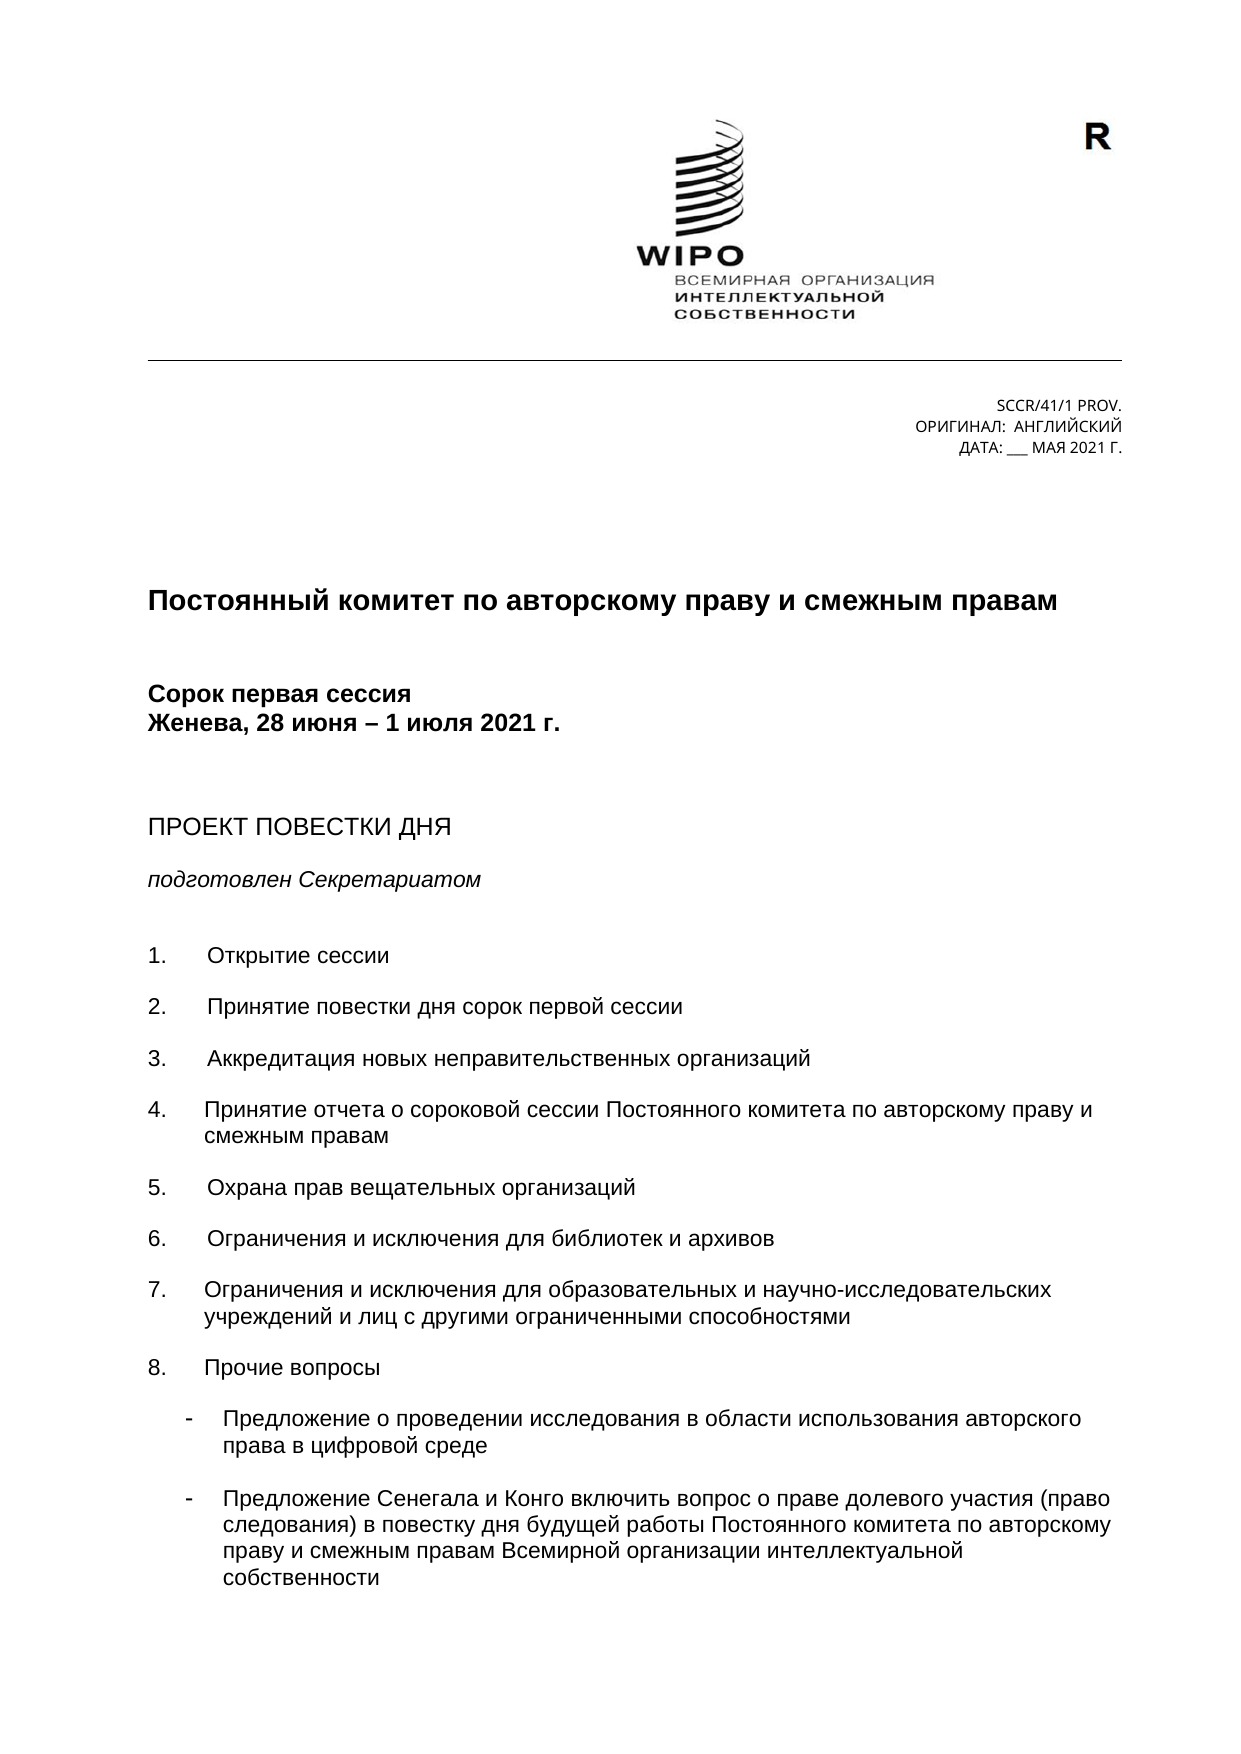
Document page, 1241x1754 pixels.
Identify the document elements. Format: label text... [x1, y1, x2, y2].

list Открытие сессии [148, 942, 1122, 968]
text Сорок первая сессия [148, 679, 1122, 708]
text подготовлен Секретариатом [148, 866, 1122, 892]
list Принятие повестки дня сорок первой сессии [148, 993, 1122, 1019]
text Постоянный комитет по авторскому праву и смежным правам [148, 583, 1122, 617]
list Предложение Сенегала и Конго включить вопрос о праве долевого участия (право следования) в повестку дня будущей работы Постоянного комитета по авторскому праву и смежным правам Всемирной организации интеллектуальной собственности [185, 1484, 1122, 1590]
list Аккредитация новых неправительственных организаций [148, 1044, 1122, 1071]
list Ограничения и исключения для библиотек и архивов [148, 1225, 1122, 1251]
text дата: ___ мая 2021 г. [148, 437, 1122, 458]
text оригинал: английский [148, 416, 1122, 437]
text Женева, 28 июня – 1 июля 2021 г. [148, 708, 1122, 737]
list Прочие вопросы [148, 1354, 1122, 1380]
text SCCR/41/1 prov. [148, 361, 1122, 416]
picture [608, 96, 1123, 336]
list Предложение о проведении исследования в области использования авторского права в цифровой среде [185, 1405, 1122, 1458]
list Ограничения и исключения для образовательных и научно-исследовательских учреждений и лиц с другими ограниченными способностями [148, 1276, 1122, 1329]
text ПРОЕКТ ПОВЕСТКИ ДНЯ [148, 812, 1122, 841]
list Принятие отчета о сороковой сессии Постоянного комитета по авторскому праву и смежным правам [148, 1096, 1122, 1149]
list Охрана прав вещательных организаций [148, 1174, 1122, 1200]
